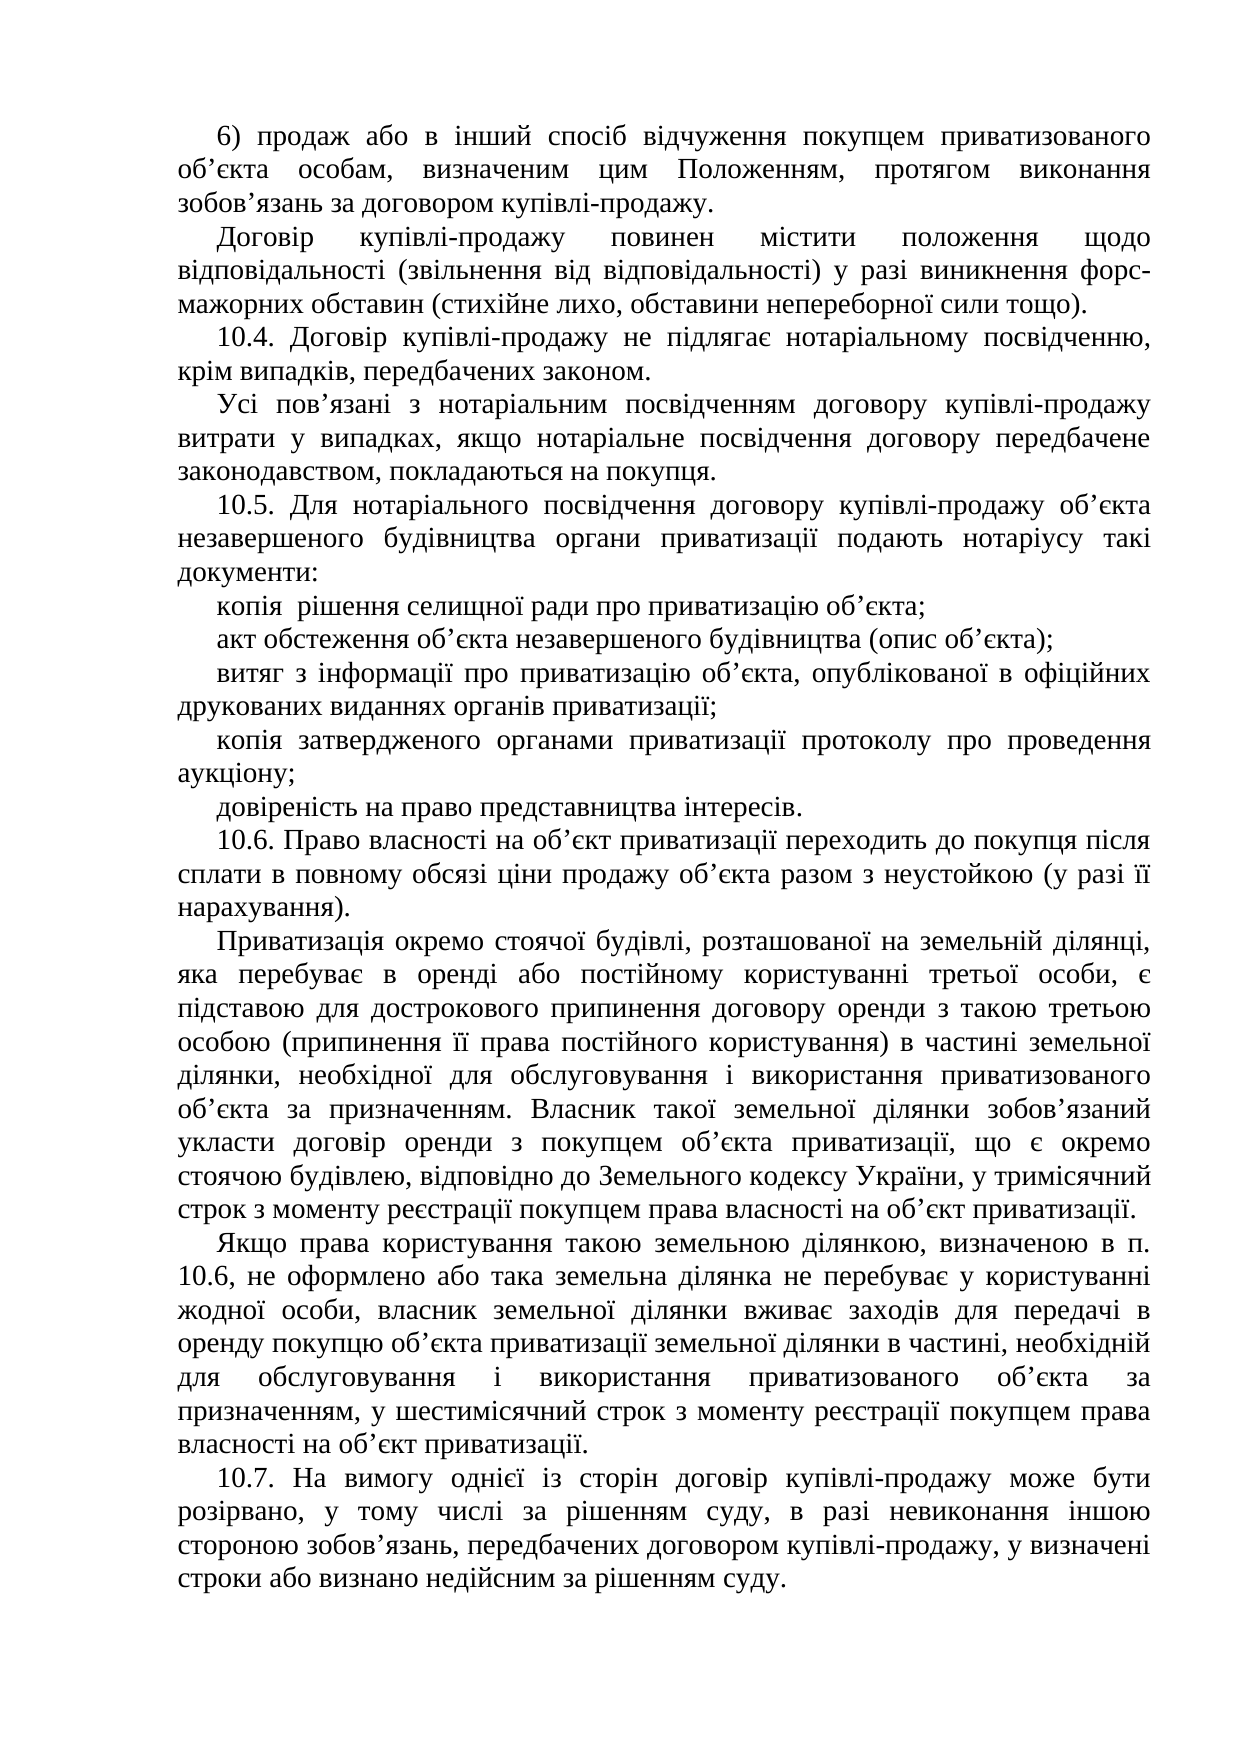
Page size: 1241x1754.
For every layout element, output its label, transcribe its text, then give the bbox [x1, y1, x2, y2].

text Договір купівлі-продажу повинен містити положення щодо відповідальності (звільнення від відповідальності) у разі виникнення форс-мажорних обставин (стихійне лихо, обставини непереборної сили тощо). [177, 219, 1152, 319]
text Усі пов’язані з нотаріальним посвідченням договору купівлі-продажу витрати у випадках, якщо нотаріальне посвідчення договору передбачене законодавством, покладаються на покупця. [177, 386, 1152, 487]
text Якщо права користування такою земельною ділянкою, визначеною в п. 10.6, не оформлено або така земельна ділянка не перебуває у користуванні жодної особи, власник земельної ділянки вживає заходів для передачі в оренду покупцю об’єкта приватизації земельної ділянки в частині, необхідній для обслуговування і використання приватизованого об’єкта за призначенням, у шестимісячний строк з моменту реєстрації покупцем права власності на об’єкт приватизації. [177, 1225, 1152, 1460]
text довіреність на право представництва інтересів. [177, 789, 1152, 822]
text копія затвердженого органами приватизації протоколу про проведення аукціону; [177, 722, 1152, 789]
text 10.4. Договір купівлі-продажу не підлягає нотаріальному посвідченню, крім випадків, передбачених законом. [177, 319, 1152, 386]
text 10.7. На вимогу однієї із сторін договір купівлі-продажу може бути розірвано, у тому числі за рішенням суду, в разі невиконання іншою стороною зобов’язань, передбачених договором купівлі-продажу, у визначені строки або визнано недійсним за рішенням суду. [177, 1460, 1152, 1594]
text 6) продаж або в інший спосіб відчуження покупцем приватизованого об’єкта особам, визначеним цим Положенням, протягом виконання зобов’язань за договором купівлі-продажу. [177, 118, 1152, 219]
text 10.6. Право власності на об’єкт приватизації переходить до покупця після сплати в повному обсязі ціни продажу об’єкта разом з неустойкою (у разі її нарахування). [177, 822, 1152, 923]
text витяг з інформації про приватизацію об’єкта, опублікованої в офіційних друкованих виданнях органів приватизації; [177, 655, 1152, 722]
text акт обстеження об’єкта незавершеного будівництва (опис об’єкта); [177, 621, 1152, 655]
text 10.5. Для нотаріального посвідчення договору купівлі-продажу об’єкта незавершеного будівництва органи приватизації подають нотаріусу такі документи: [177, 487, 1152, 588]
text копія рішення селищної ради про приватизацію об’єкта; [177, 588, 1152, 621]
text Приватизація окремо стоячої будівлі, розташованої на земельній ділянці, яка перебуває в оренді або постійному користуванні третьої особи, є підставою для дострокового припинення договору оренди з такою третьою особою (припинення її права постійного користування) в частині земельної ділянки, необхідної для обслуговування і використання приватизованого об’єкта за призначенням. Власник такої земельної ділянки зобов’язаний укласти договір оренди з покупцем об’єкта приватизації, що є окремо стоячою будівлею, відповідно до Земельного кодексу України, у тримісячний строк з моменту реєстрації покупцем права власності на об’єкт приватизації. [177, 923, 1152, 1225]
